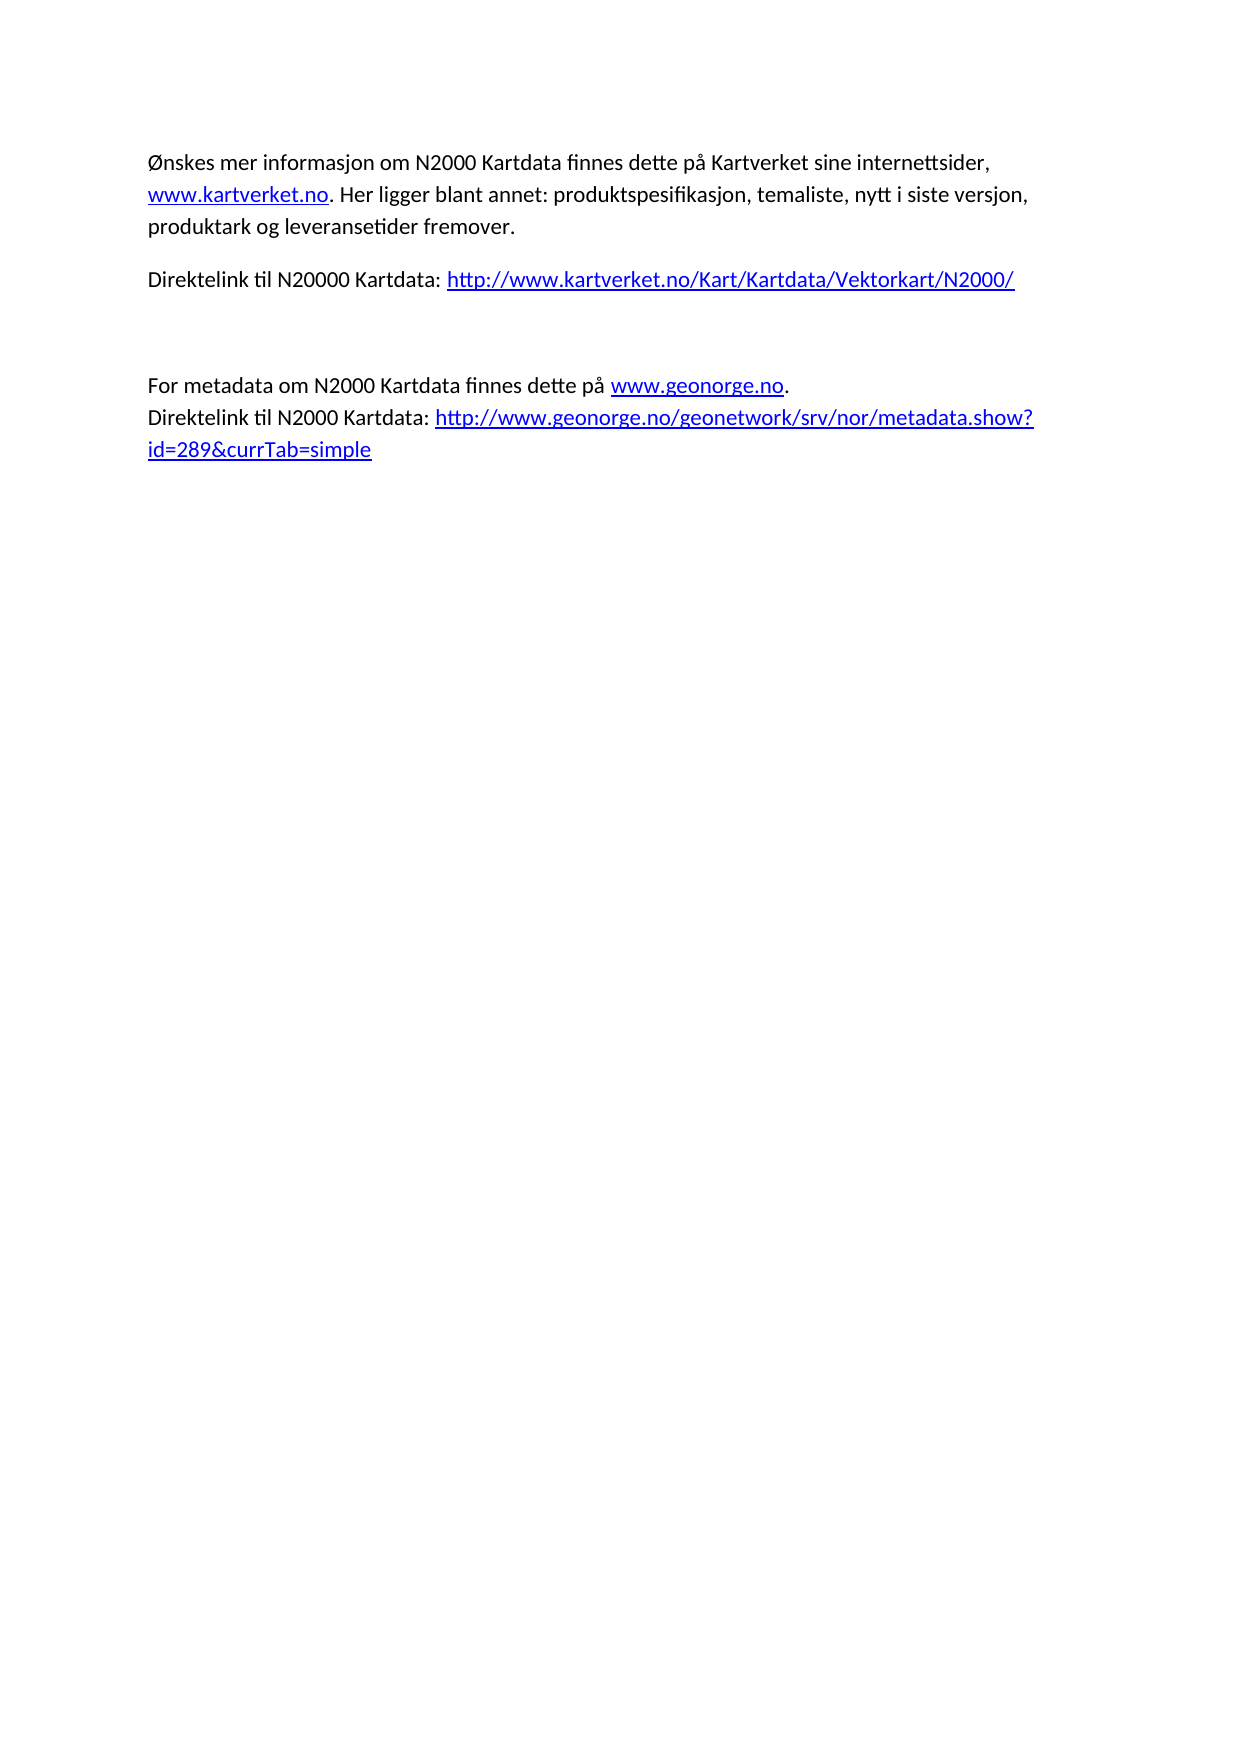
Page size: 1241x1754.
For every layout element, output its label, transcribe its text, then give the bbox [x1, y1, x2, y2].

text For metadata om N2000 Kartdata finnes dette på www.geonorge.no. Direktelink til N2000 Kartdata: http://www.geonorge.no/geonetwork/srv/nor/metadata.show?id=289&currTab=simple [148, 371, 1093, 463]
text Direktelink til N20000 Kartdata: http://www.kartverket.no/Kart/Kartdata/Vektorkart/N2000/ [148, 265, 1093, 293]
text Ønskes mer informasjon om N2000 Kartdata finnes dette på Kartverket sine internettsider, www.kartverket.no. Her ligger blant annet: produktspesifikasjon, temaliste, nytt i siste versjon, produktark og leveransetider fremover. [148, 148, 1093, 240]
